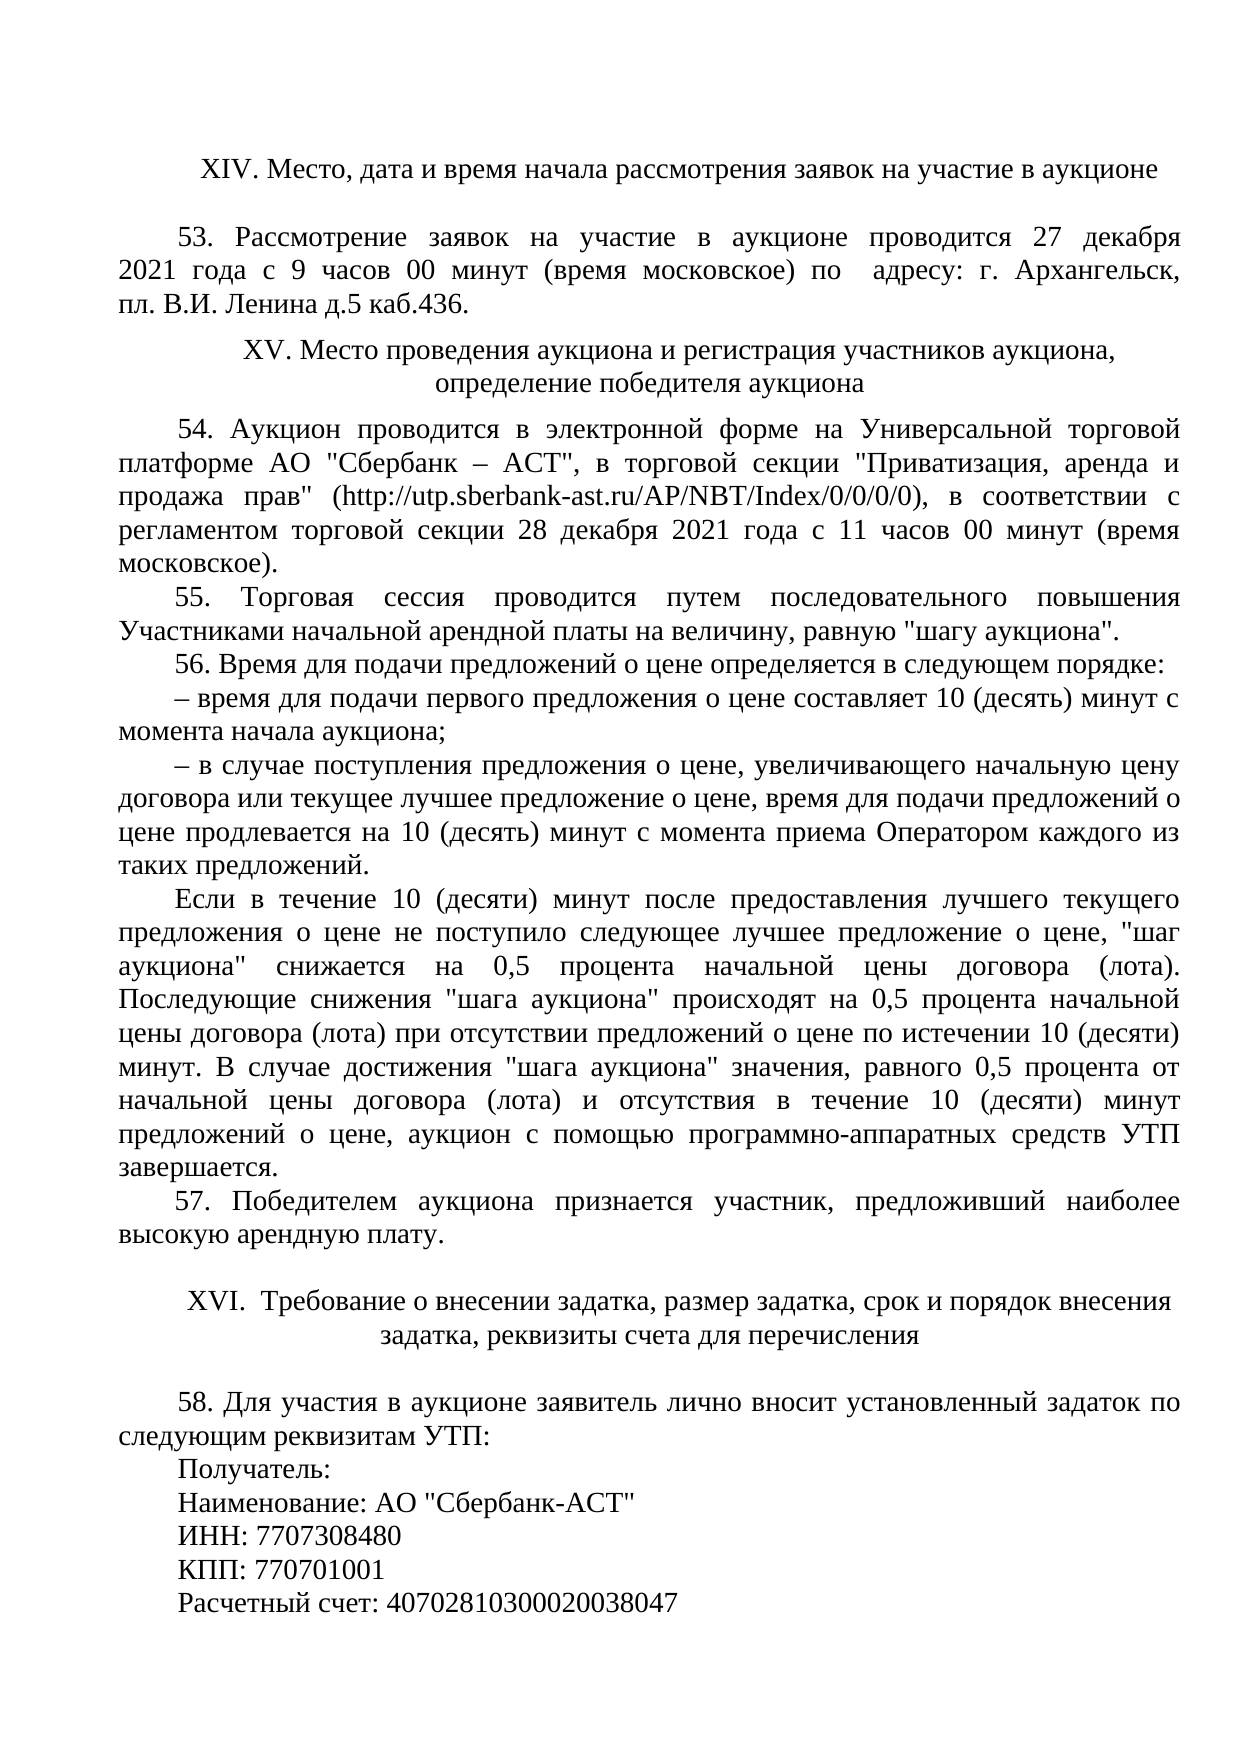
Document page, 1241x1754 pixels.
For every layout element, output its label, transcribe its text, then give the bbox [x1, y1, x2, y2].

text 53. Рассмотрение заявок на участие в аукционе проводится 27 декабря 2021 года с 9 часов 00 минут (время московское) по адресу: г. Архангельск, пл. В.И. Ленина д.5 каб.436. [118, 219, 1181, 319]
text Получатель: [118, 1451, 1181, 1485]
text 56. Время для подачи предложений о цене определяется в следующем порядке: [118, 646, 1181, 680]
text Если в течение 10 (десяти) минут после предоставления лучшего текущего предложения о цене не поступило следующее лучшее предложение о цене, "шаг аукциона" снижается на 0,5 процента начальной цены договора (лота). Последующие снижения "шага аукциона" происходят на 0,5 процента начальной цены договора (лота) при отсутствии предложений о цене по истечении 10 (десяти) минут. В случае достижения "шага аукциона" значения, равного 0,5 процента от начальной цены договора (лота) и отсутствия в течение 10 (десяти) минут предложений о цене, аукцион с помощью программно-аппаратных средств УТП завершается. [118, 881, 1181, 1183]
text Наименование: АО "Сбербанк-АСТ" [118, 1485, 1181, 1518]
text XIV. Место, дата и время начала рассмотрения заявок на участие в аукционе [118, 152, 1181, 185]
text Расчетный счет: 40702810300020038047 [118, 1585, 1181, 1619]
text XV. Место проведения аукциона и регистрация участников аукциона, определение победителя аукциона [118, 332, 1181, 399]
text 55. Торговая сессия проводится путем последовательного повышения Участниками начальной арендной платы на величину, равную "шагу аукциона". [118, 579, 1181, 646]
text XVI. Требование о внесении задатка, размер задатка, срок и порядок внесения задатка, реквизиты счета для перечисления [118, 1283, 1181, 1351]
text ИНН: 7707308480 [118, 1518, 1181, 1552]
text 54. Аукцион проводится в электронной форме на Универсальной торговой платформе АО "Сбербанк – АСТ", в торговой секции "Приватизация, аренда и продажа прав" (http://utp.sberbank-ast.ru/AP/NBT/Index/0/0/0/0), в соответствии с регламентом торговой секции 28 декабря 2021 года с 11 часов 00 минут (время московское). [118, 411, 1181, 579]
text 58. Для участия в аукционе заявитель лично вносит установленный задаток по следующим реквизитам УТП: [118, 1384, 1181, 1451]
text 57. Победителем аукциона признается участник, предложивший наиболее высокую арендную плату. [118, 1183, 1181, 1250]
text – время для подачи первого предложения о цене составляет 10 (десять) минут с момента начала аукциона; [118, 680, 1181, 747]
text – в случае поступления предложения о цене, увеличивающего начальную цену договора или текущее лучшее предложение о цене, время для подачи предложений о цене продлевается на 10 (десять) минут с момента приема Оператором каждого из таких предложений. [118, 747, 1181, 881]
text КПП: 770701001 [118, 1552, 1181, 1585]
